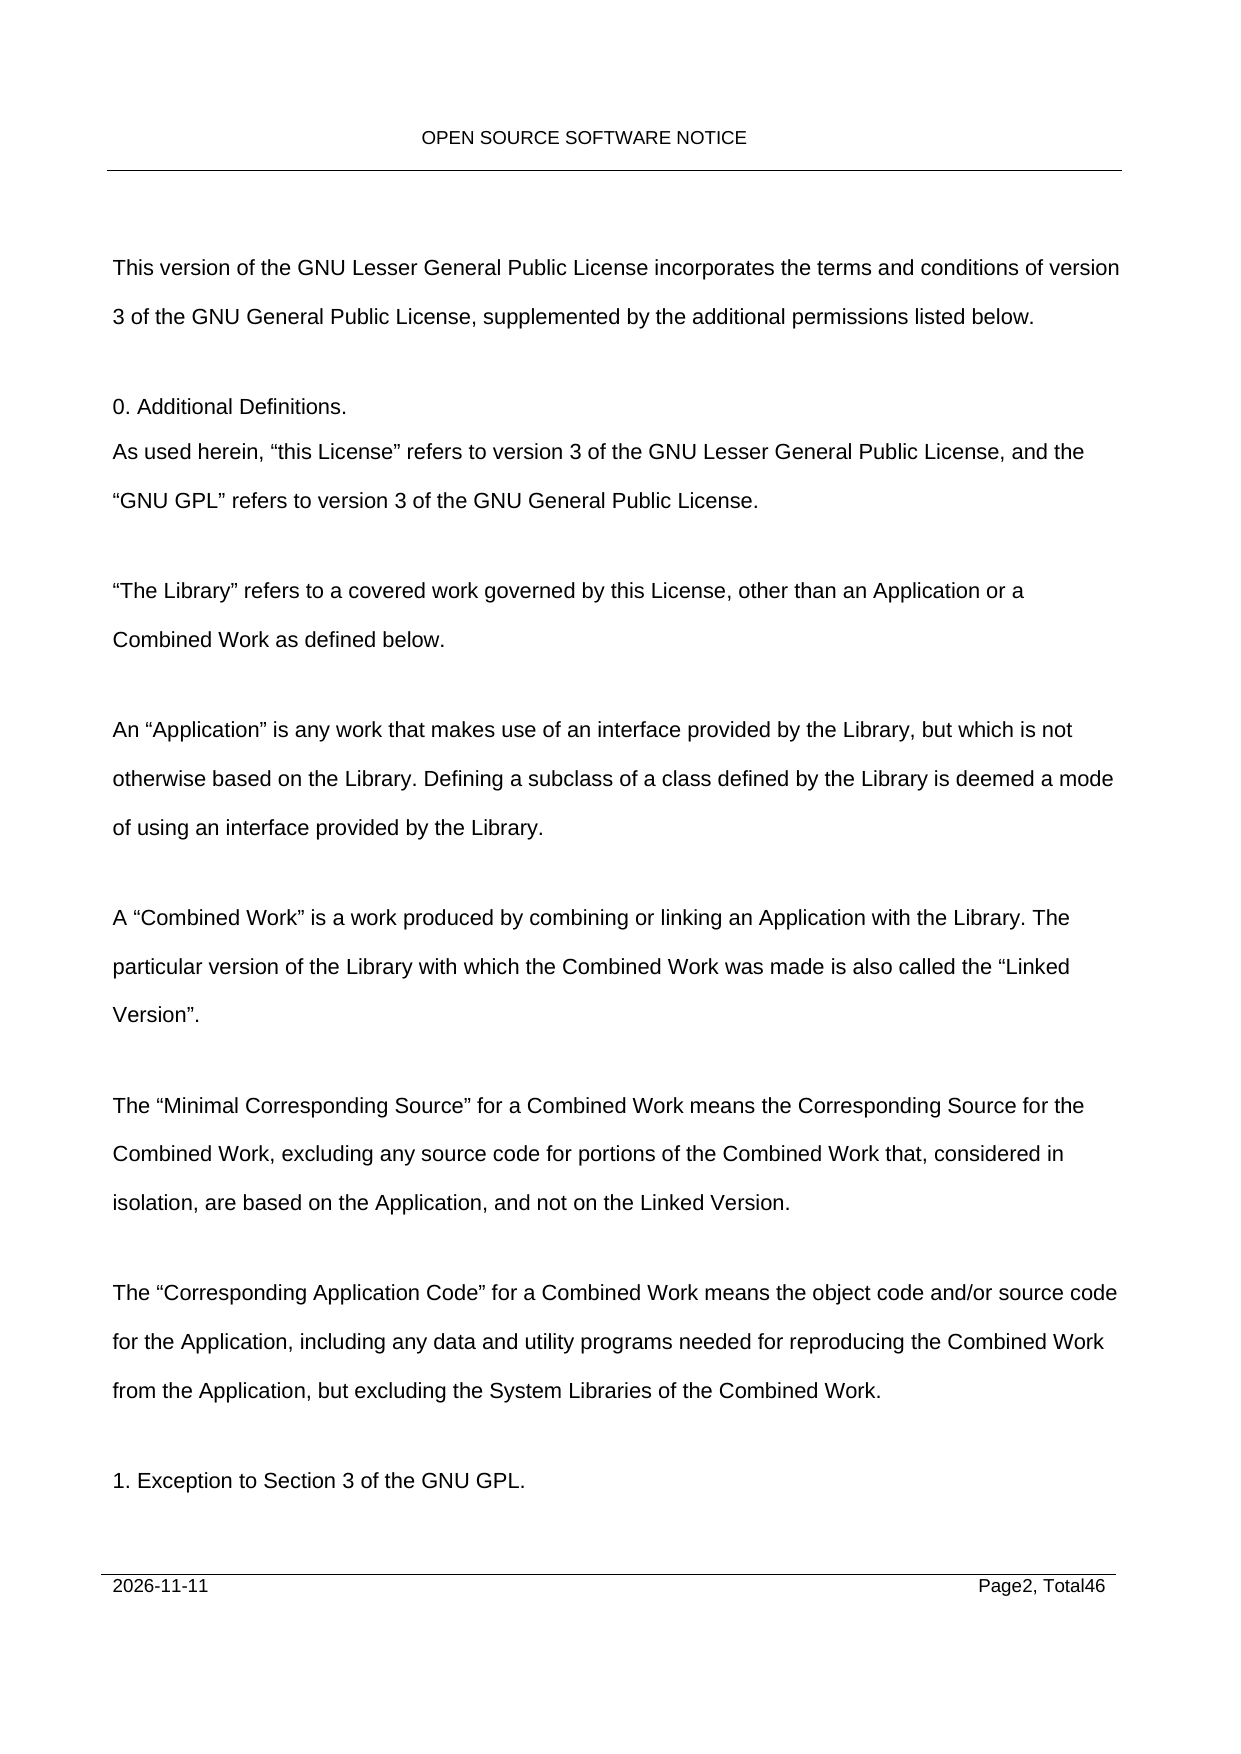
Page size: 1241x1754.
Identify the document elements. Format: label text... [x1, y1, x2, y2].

text As used herein, “this License” refers to version 3 of the GNU Lesser General Public License, and the “GNU GPL” refers to version 3 of the GNU General Public License. [112, 436, 1128, 517]
text The “Minimal Corresponding Source” for a Combined Work means the Corresponding Source for the Combined Work, excluding any source code for portions of the Combined Work that, considered in isolation, are based on the Application, and not on the Linked Version. [112, 1089, 1128, 1219]
text This version of the GNU Lesser General Public License incorporates the terms and conditions of version 3 of the GNU General Public License, supplemented by the additional permissions listed below. [112, 251, 1128, 333]
text 0. Additional Definitions. [112, 390, 1128, 423]
text A “Combined Work” is a work produced by combining or linking an Application with the Library. The particular version of the Library with which the Combined Work was made is also called the “Linked Version”. [112, 901, 1128, 1031]
text An “Application” is any work that makes use of an interface provided by the Library, but which is not otherwise based on the Library. Defining a subclass of a class defined by the Library is deemed a mode of using an interface provided by the Library. [112, 713, 1128, 843]
text “The Library” refers to a covered work governed by this License, other than an Application or a Combined Work as defined below. [112, 574, 1128, 656]
text The “Corresponding Application Code” for a Combined Work means the object code and/or source code for the Application, including any data and utility programs needed for reproducing the Combined Work from the Application, but excluding the System Libraries of the Combined Work. [112, 1277, 1128, 1407]
text 1. Exception to Section 3 of the GNU GPL. [112, 1464, 1128, 1497]
